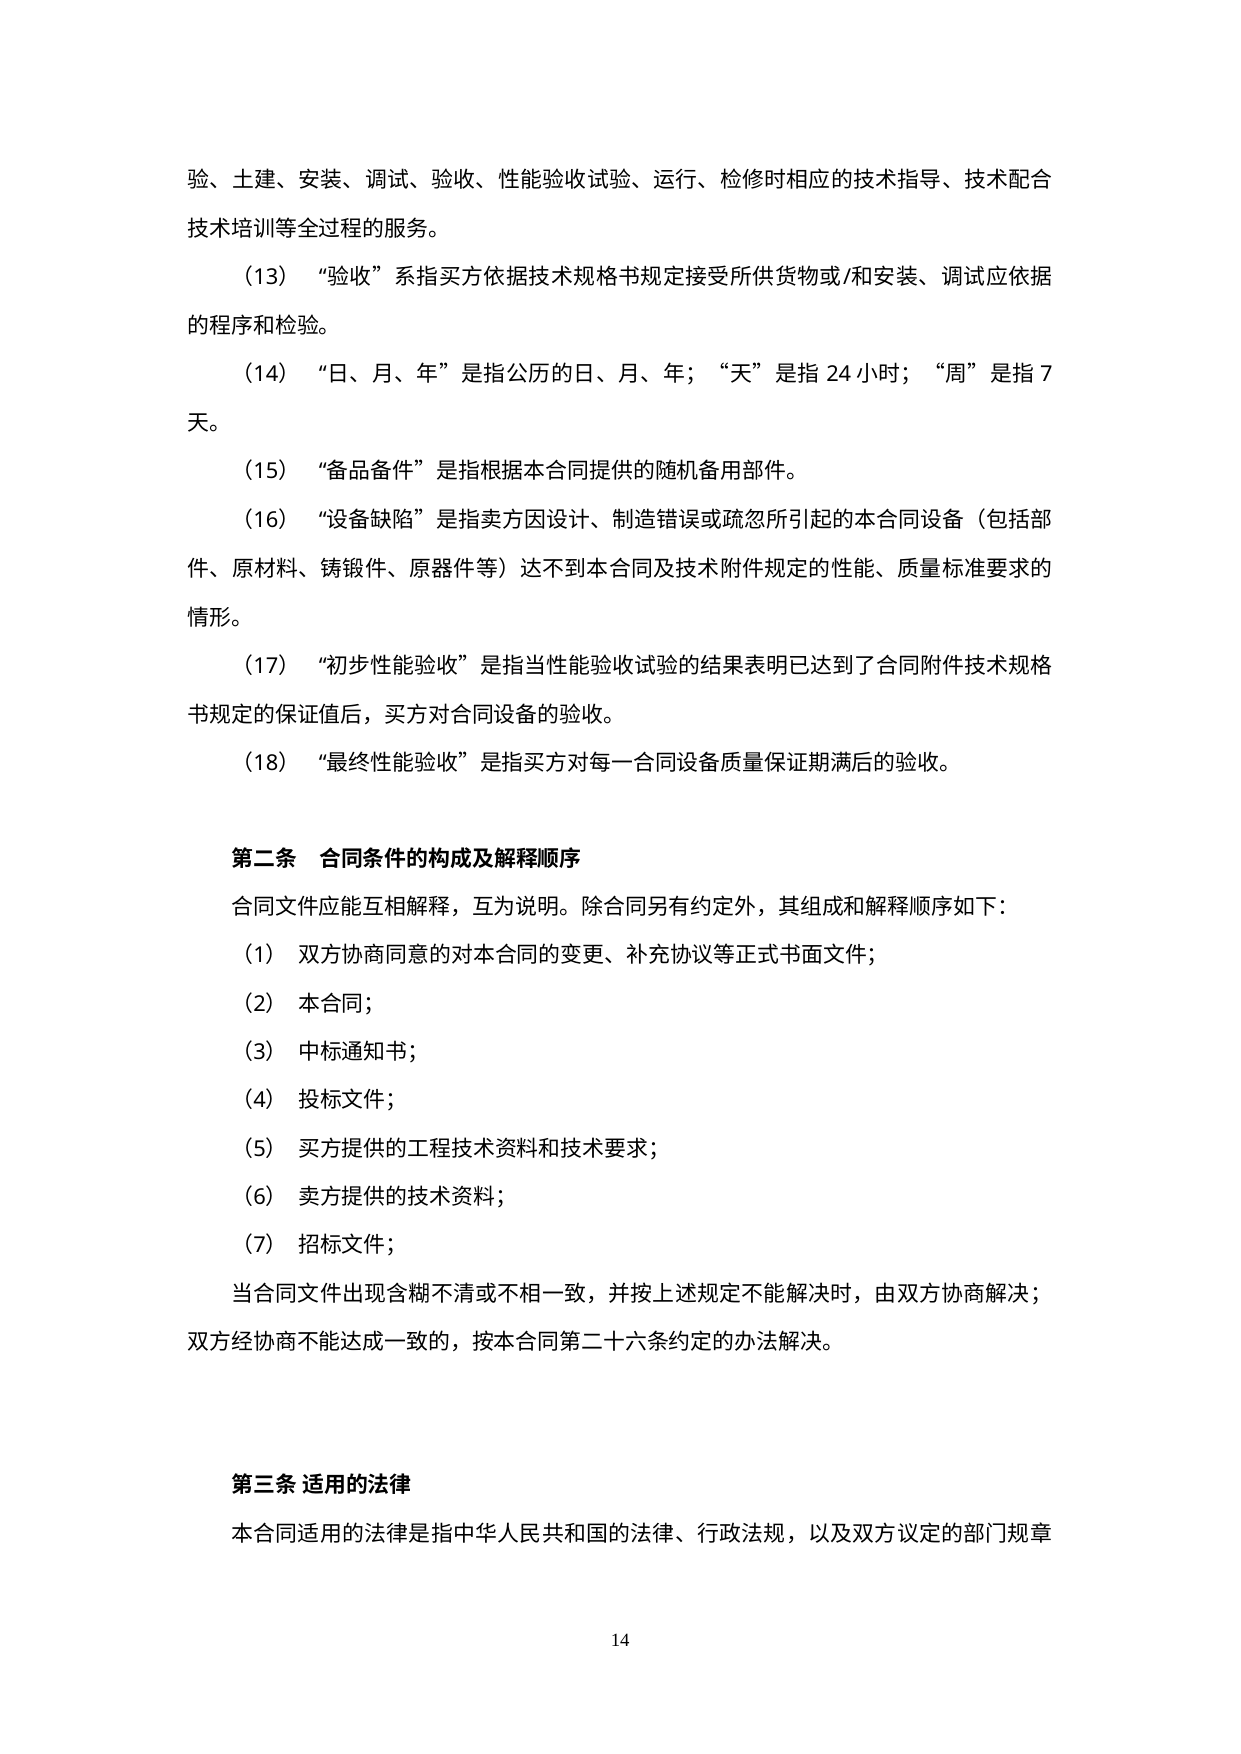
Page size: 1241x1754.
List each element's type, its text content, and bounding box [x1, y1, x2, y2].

list “验收”系指买方依据技术规格书规定接受所供货物或/和安装、调试应依据的程序和检验。 [187, 259, 1053, 340]
list “设备缺陷”是指卖方因设计、制造错误或疏忽所引起的本合同设备（包括部件、原材料、铸锻件、原器件等）达不到本合同及技术附件规定的性能、质量标准要求的情形。 [187, 502, 1053, 632]
text 第三条 适用的法律 [187, 1467, 1053, 1499]
list 双方协商同意的对本合同的变更、补充协议等正式书面文件； [187, 937, 1053, 969]
list “备品备件”是指根据本合同提供的随机备用部件。 [187, 453, 1053, 486]
list “最终性能验收”是指买方对每一合同设备质量保证期满后的验收。 [187, 744, 1053, 777]
list 中标通知书； [187, 1033, 1053, 1066]
list “日、月、年”是指公历的日、月、年；“天”是指24小时；“周”是指7天。 [187, 356, 1053, 437]
list 本合同； [187, 985, 1053, 1018]
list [187, 162, 1053, 243]
list 招标文件； [187, 1227, 1053, 1259]
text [187, 1515, 1053, 1548]
list 买方提供的工程技术资料和技术要求； [187, 1130, 1053, 1163]
text 合同文件应能互相解释，互为说明。除合同另有约定外，其组成和解释顺序如下： [187, 888, 1053, 921]
list 投标文件； [187, 1082, 1053, 1114]
text 第二条 合同条件的构成及解释顺序 [187, 840, 1053, 873]
text 当合同文件出现含糊不清或不相一致，并按上述规定不能解决时，由双方协商解决；双方经协商不能达成一致的，按本合同第二十六条约定的办法解决。 [187, 1275, 1053, 1356]
list “初步性能验收”是指当性能验收试验的结果表明已达到了合同附件技术规格书规定的保证值后，买方对合同设备的验收。 [187, 647, 1053, 729]
list 卖方提供的技术资料； [187, 1178, 1053, 1211]
